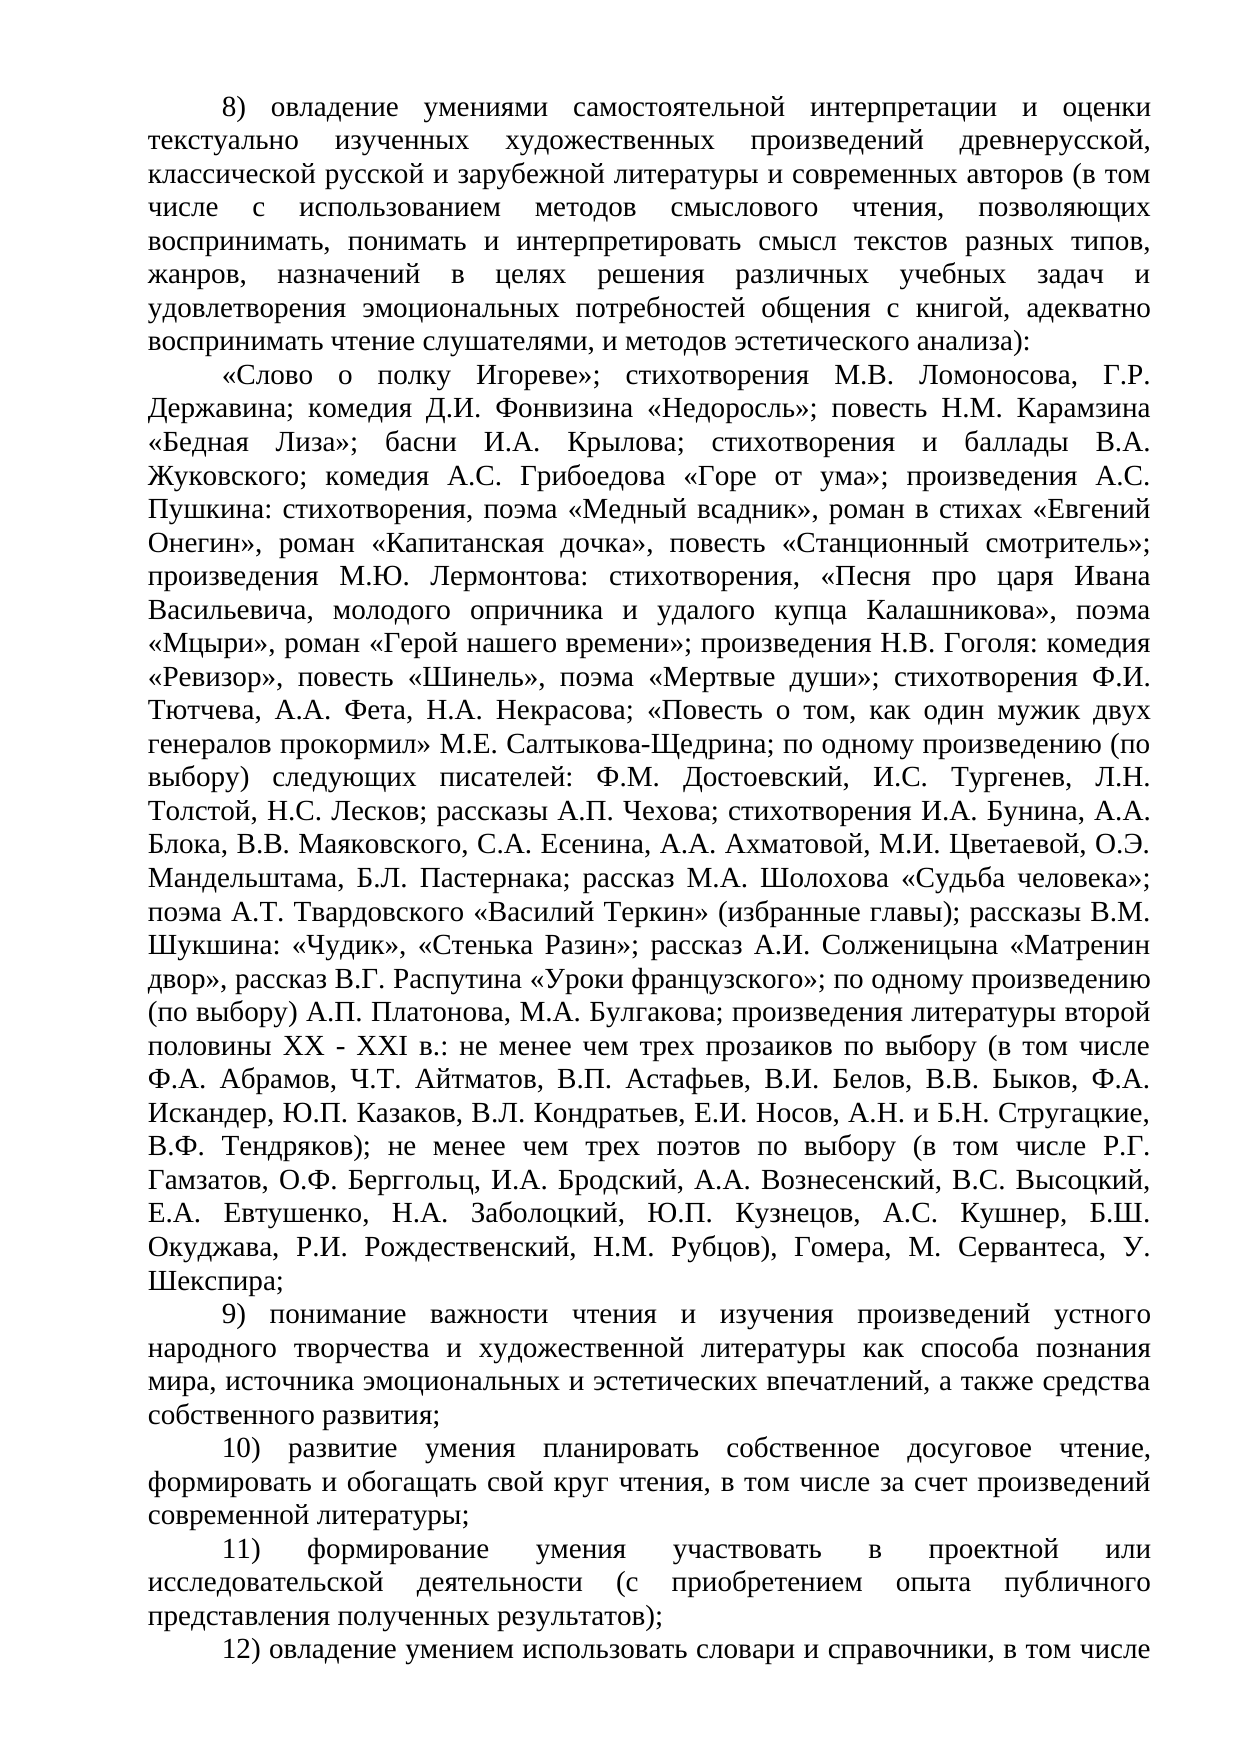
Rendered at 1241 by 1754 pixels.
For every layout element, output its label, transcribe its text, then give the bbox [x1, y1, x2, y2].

text 9) понимание важности чтения и изучения произведений устного народного творчества и художественной литературы как способа познания мира, источника эмоциональных и эстетических впечатлений, а также средства собственного развития; [148, 1296, 1152, 1430]
text 8) овладение умениями самостоятельной интерпретации и оценки текстуально изученных художественных произведений древнерусской, классической русской и зарубежной литературы и современных авторов (в том числе с использованием методов смыслового чтения, позволяющих воспринимать, понимать и интерпретировать смысл текстов разных типов, жанров, назначений в целях решения различных учебных задач и удовлетворения эмоциональных потребностей общения с книгой, адекватно воспринимать чтение слушателями, и методов эстетического анализа): [148, 89, 1152, 357]
text 10) развитие умения планировать собственное досуговое чтение, формировать и обогащать свой круг чтения, в том числе за счет произведений современной литературы; [148, 1430, 1152, 1531]
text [148, 1632, 1152, 1665]
text «Слово о полку Игореве»; стихотворения М.В. Ломоносова, Г.Р. Державина; комедия Д.И. Фонвизина «Недоросль»; повесть Н.М. Карамзина «Бедная Лиза»; басни И.А. Крылова; стихотворения и баллады В.А. Жуковского; комедия А.С. Грибоедова «Горе от ума»; произведения А.С. Пушкина: стихотворения, поэма «Медный всадник», роман в стихах «Евгений Онегин», роман «Капитанская дочка», повесть «Станционный смотритель»; произведения М.Ю. Лермонтова: стихотворения, «Песня про царя Ивана Васильевича, молодого опричника и удалого купца Калашникова», поэма «Мцыри», роман «Герой нашего времени»; произведения Н.В. Гоголя: комедия «Ревизор», повесть «Шинель», поэма «Мертвые души»; стихотворения Ф.И. Тютчева, А.А. Фета, Н.А. Некрасова; «Повесть о том, как один мужик двух генералов прокормил» М.Е. Салтыкова-Щедрина; по одному произведению (по выбору) следующих писателей: Ф.М. Достоевский, И.С. Тургенев, Л.Н. Толстой, Н.С. Лесков; рассказы А.П. Чехова; стихотворения И.А. Бунина, А.А. Блока, В.В. Маяковского, С.А. Есенина, А.А. Ахматовой, М.И. Цветаевой, О.Э. Мандельштама, Б.Л. Пастернака; рассказ М.А. Шолохова «Судьба человека»; поэма А.Т. Твардовского «Василий Теркин» (избранные главы); рассказы В.М. Шукшина: «Чудик», «Стенька Разин»; рассказ А.И. Солженицына «Матренин двор», рассказ В.Г. Распутина «Уроки французского»; по одному произведению (по выбору) А.П. Платонова, М.А. Булгакова; произведения литературы второй половины XX - XXI в.: не менее чем трех прозаиков по выбору (в том числе Ф.А. Абрамов, Ч.Т. Айтматов, В.П. Астафьев, В.И. Белов, В.В. Быков, Ф.А. Искандер, Ю.П. Казаков, В.Л. Кондратьев, Е.И. Носов, А.Н. и Б.Н. Стругацкие, В.Ф. Тендряков); не менее чем трех поэтов по выбору (в том числе Р.Г. Гамзатов, О.Ф. Берггольц, И.А. Бродский, А.А. Вознесенский, В.С. Высоцкий, Е.А. Евтушенко, Н.А. Заболоцкий, Ю.П. Кузнецов, А.С. Кушнер, Б.Ш. Окуджава, Р.И. Рождественский, Н.М. Рубцов), Гомера, М. Сервантеса, У. Шекспира; [148, 357, 1152, 1296]
text 11) формирование умения участвовать в проектной или исследовательской деятельности (с приобретением опыта публичного представления полученных результатов); [148, 1531, 1152, 1632]
